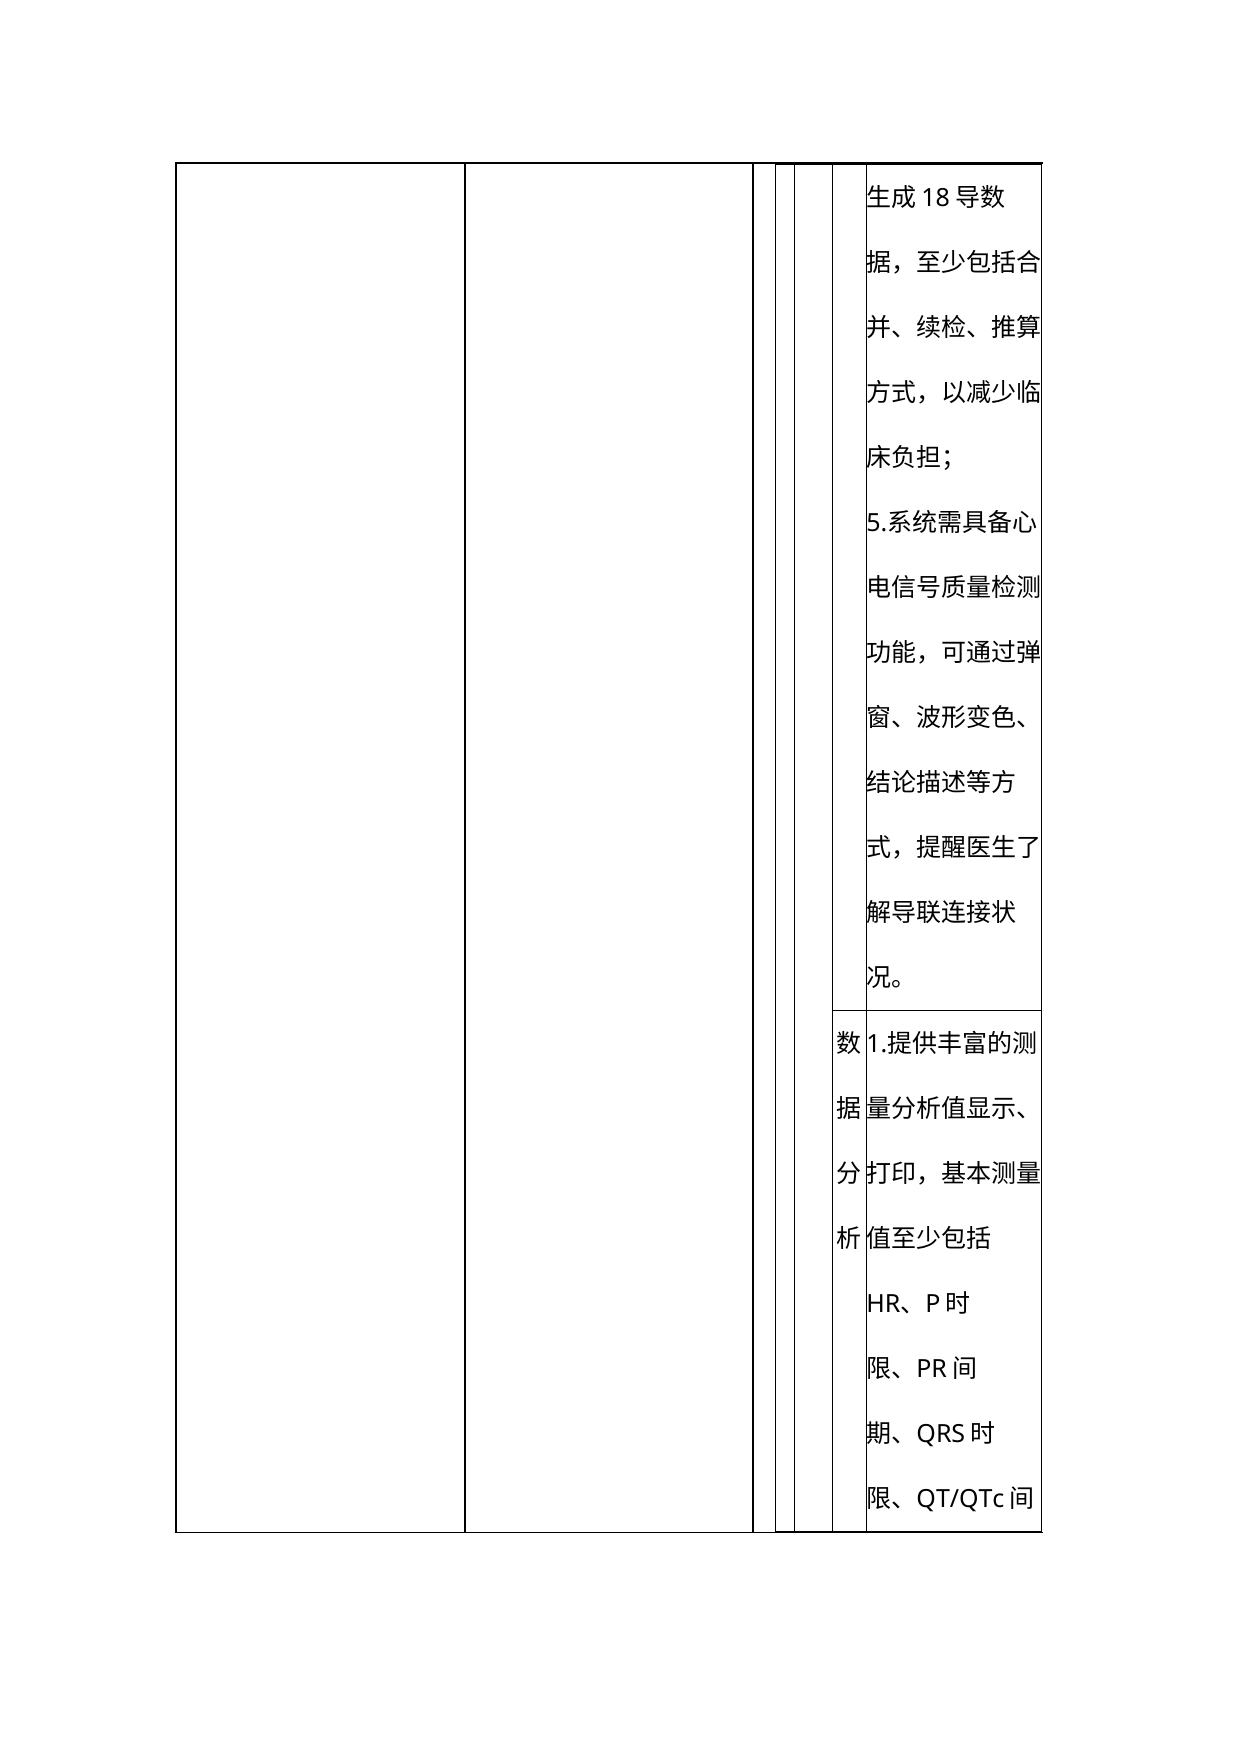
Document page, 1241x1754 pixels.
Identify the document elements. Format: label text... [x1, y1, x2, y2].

table_cell [867, 165, 1041, 1010]
table_cell [776, 165, 794, 1531]
table_cell [833, 1011, 866, 1531]
table_cell [833, 165, 866, 1010]
table_cell [754, 164, 775, 1532]
table_cell [867, 1011, 1041, 1531]
table_cell [795, 165, 832, 1531]
table_cell 1 [177, 164, 464, 1532]
table_cell ★ [466, 164, 752, 1532]
